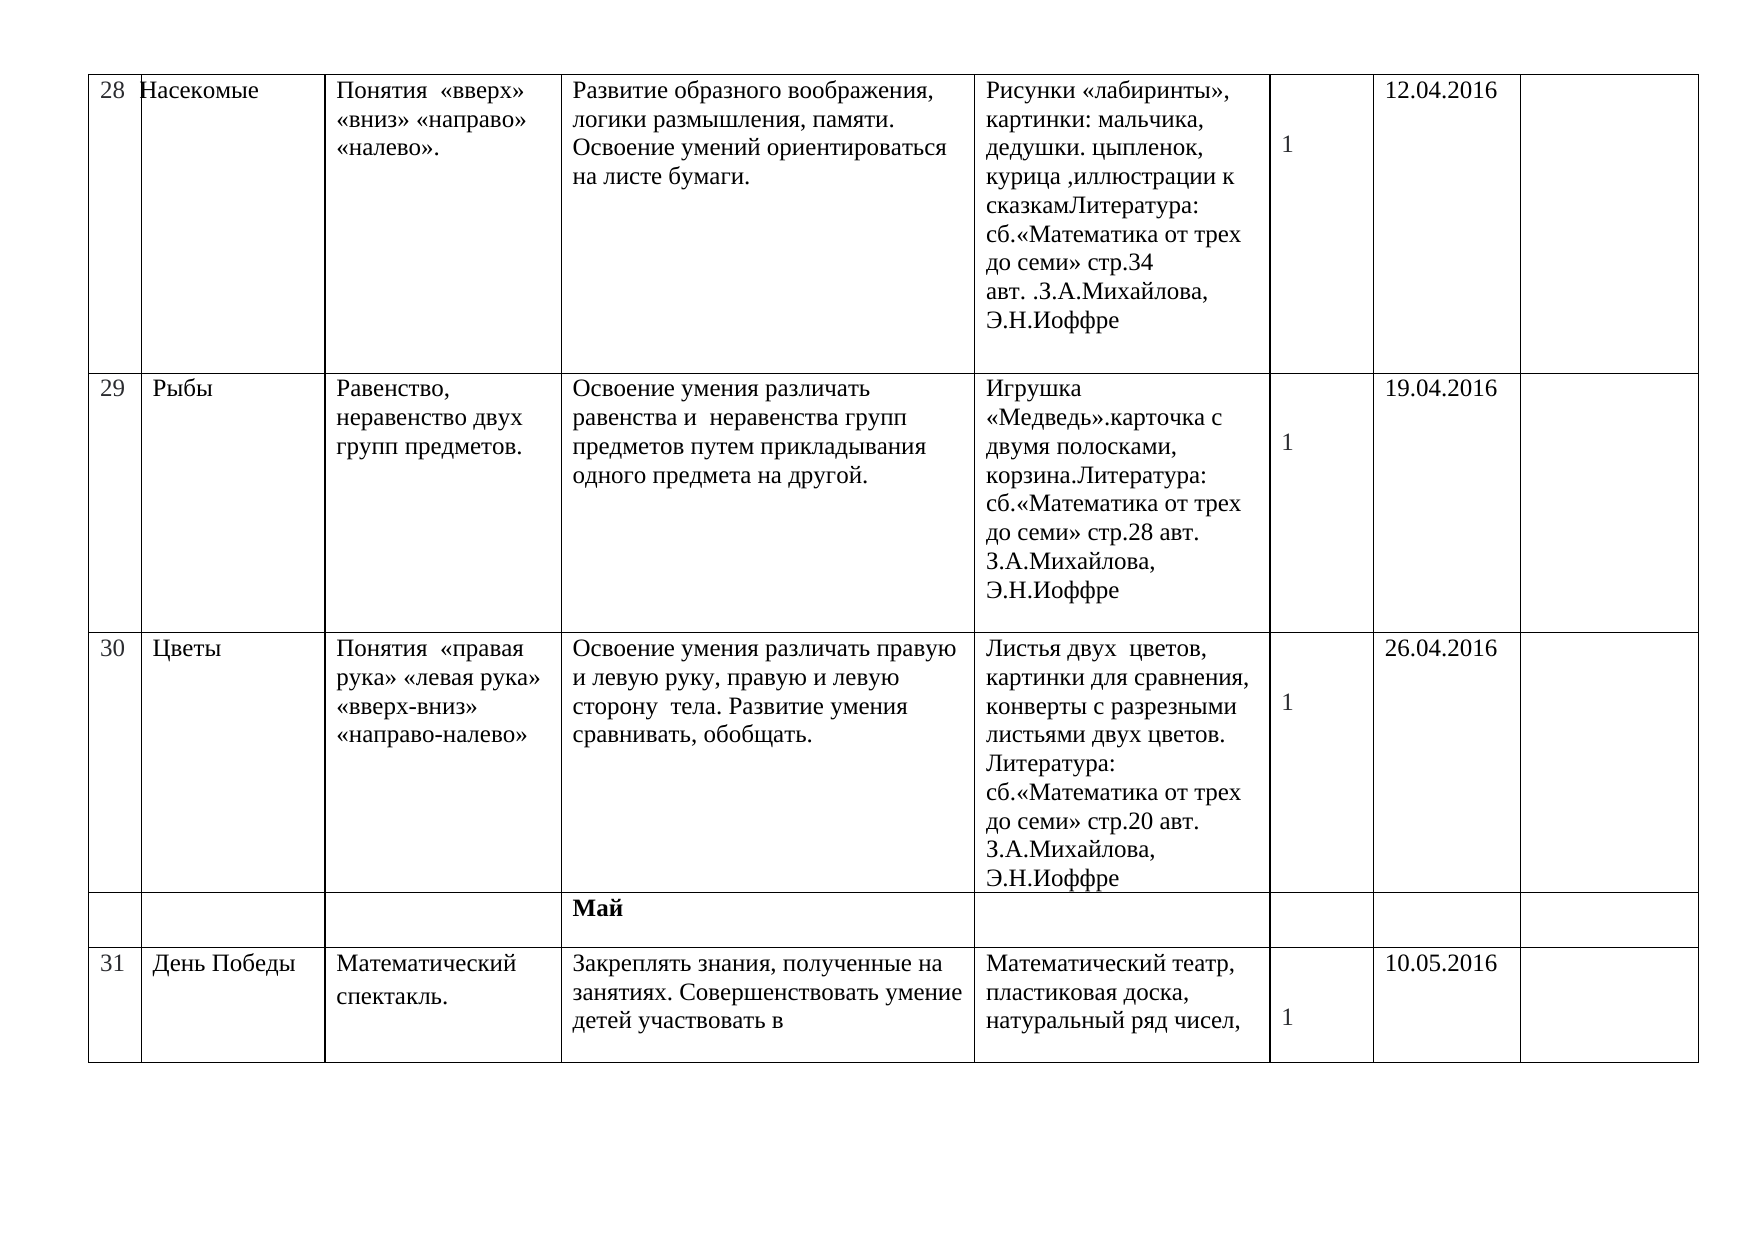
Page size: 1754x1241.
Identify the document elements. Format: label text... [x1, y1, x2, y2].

table_cell [1521, 633, 1698, 892]
table_cell Рыбы [142, 374, 324, 632]
table_cell Развитие образного воображения, логики размышления, памяти. Освоение умений ориентироваться на листе бумаги. [562, 75, 974, 372]
table_cell 1 [1271, 948, 1373, 1062]
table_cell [975, 948, 1269, 1062]
table_cell Понятия «вверх» «вниз» «направо» «налево». [326, 75, 561, 372]
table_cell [562, 948, 974, 1062]
table_cell Освоение умения различать равенства и неравенства групп предметов путем прикладывания одного предмета на другой. [562, 374, 974, 632]
table_cell [1521, 374, 1698, 632]
table_cell 29 [89, 374, 141, 632]
table_cell 10.05.2016 [1374, 948, 1520, 1062]
table_cell 26.04.2016 [1374, 633, 1520, 892]
table_cell 30 [89, 633, 141, 892]
table_cell [975, 893, 1269, 947]
table_cell Май [562, 893, 974, 947]
table_cell Листья двух цветов, картинки для сравнения, конверты с разрезными листьями двух цветов. Литература: сб.«Математика от трех до семи» стр.20 авт. З.А.Михайлова, Э.Н.Иоффре [975, 633, 1269, 892]
table_cell 28 [89, 75, 141, 372]
table_cell [1271, 893, 1373, 947]
table_cell Освоение умения различать правую и левую руку, правую и левую сторону тела. Развитие умения сравнивать, обобщать. [562, 633, 974, 892]
table_cell 1 [1271, 374, 1373, 632]
table_cell Игрушка «Медведь».карточка с двумя полосками, корзина.Литература: сб.«Математика от трех до семи» стр.28 авт. З.А.Михайлова, Э.Н.Иоффре [975, 374, 1269, 632]
table_cell 19.04.2016 [1374, 374, 1520, 632]
table_cell 31 [89, 948, 141, 1062]
table_cell Цветы [142, 633, 324, 892]
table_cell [326, 948, 561, 1062]
table_cell Насекомые [142, 75, 324, 372]
table_cell 12.04.2016 [1374, 75, 1520, 372]
table_cell Рисунки «лабиринты», картинки: мальчика, дедушки. цыпленок, курица ,иллюстрации к сказкамЛитература: сб.«Математика от трех до семи» стр.34 авт. .З.А.Михайлова, Э.Н.Иоффре [975, 75, 1269, 372]
table_cell День Победы [142, 948, 324, 1062]
table_cell [1521, 948, 1698, 1062]
table_cell [1521, 75, 1698, 372]
table_cell [326, 893, 561, 947]
table_cell [142, 893, 324, 947]
table_cell [1521, 893, 1698, 947]
table_cell [89, 893, 141, 947]
table_cell 1 [1271, 75, 1373, 372]
table_cell [1374, 893, 1520, 947]
table_cell 1 [1271, 633, 1373, 892]
table_cell Равенство, неравенство двух групп предметов. [326, 374, 561, 632]
table_cell Понятия «правая рука» «левая рука» «вверх-вниз» «направо-налево» [326, 633, 561, 892]
